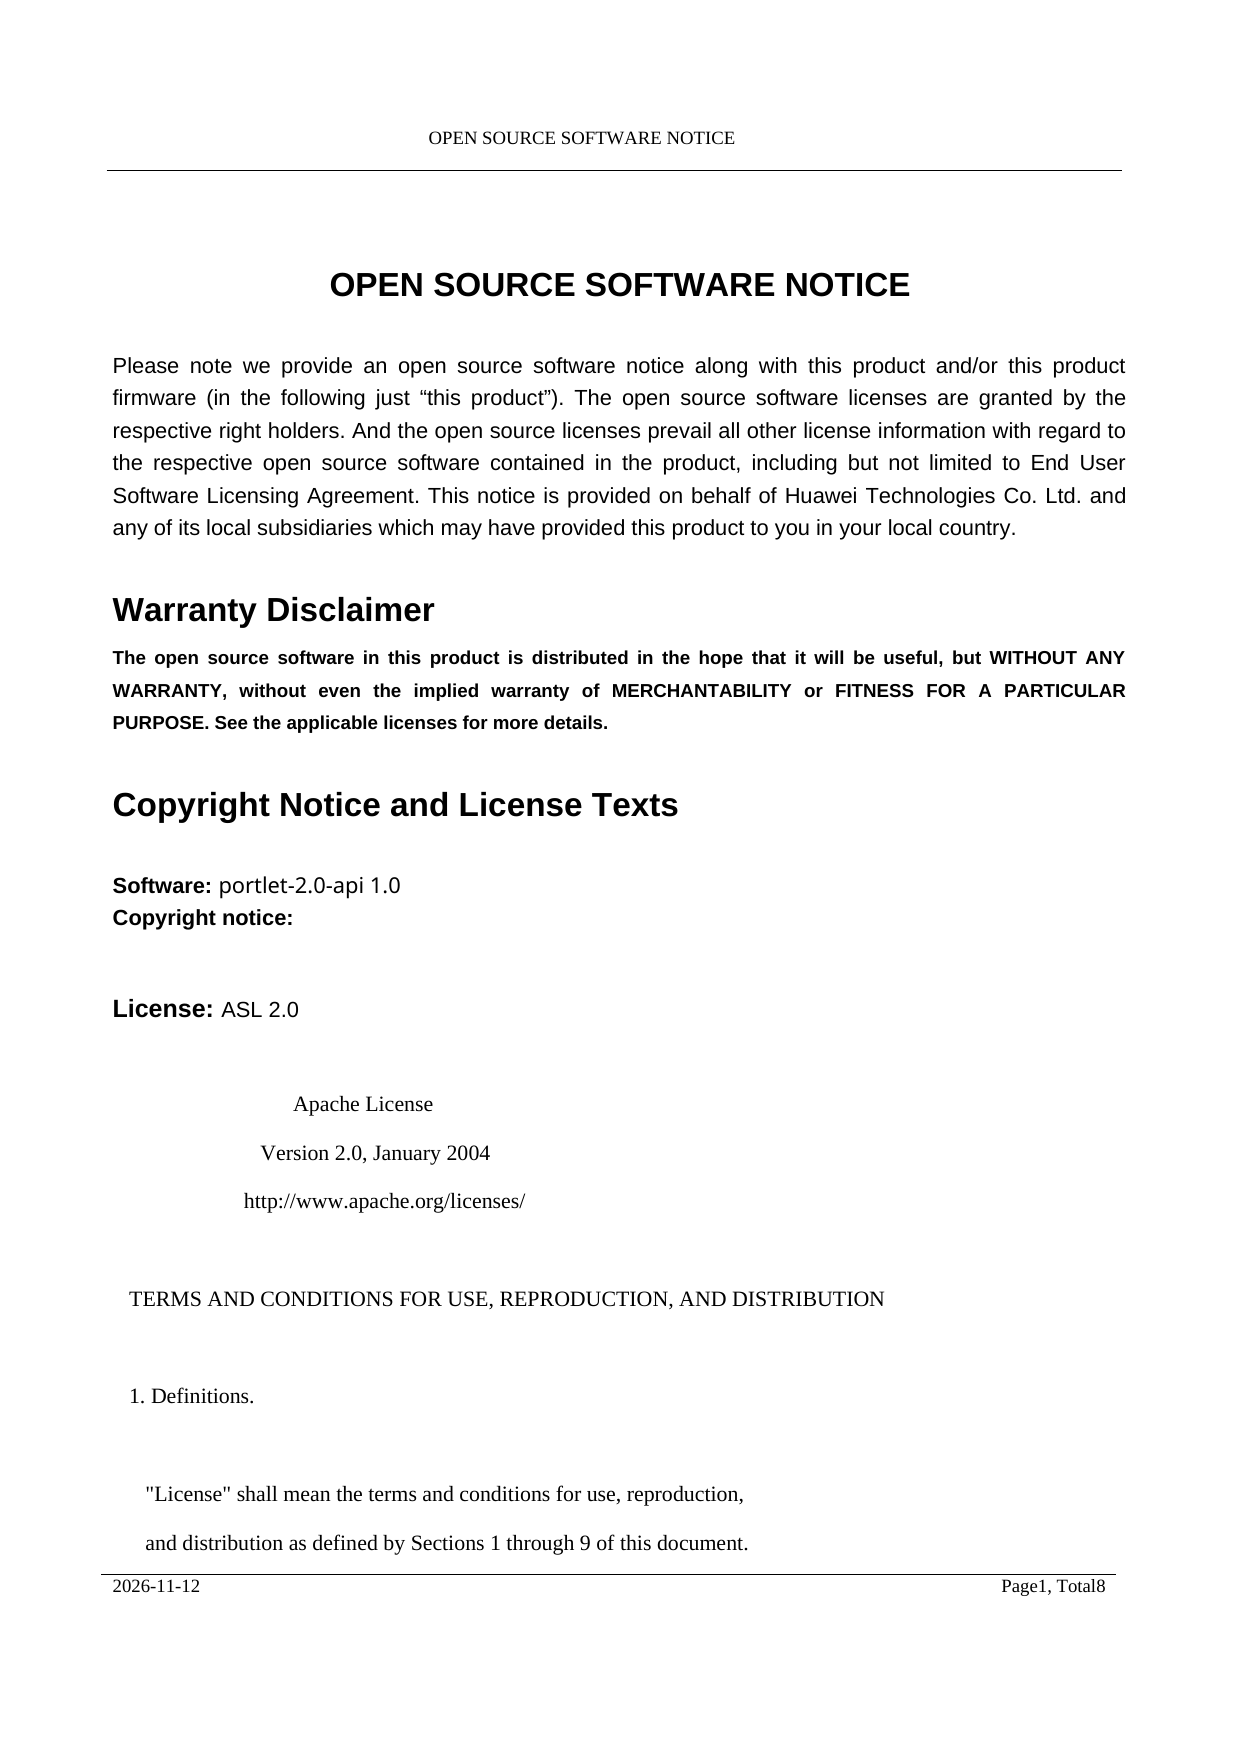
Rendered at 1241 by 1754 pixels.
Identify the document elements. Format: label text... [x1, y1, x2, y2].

text OPEN SOURCE SOFTWARE NOTICE [112, 251, 1128, 316]
text Please note we provide an open source software notice along with this product and/or this product firmware (in the following just “this product”). The open source software licenses are granted by the respective right holders. And the open source licenses prevail all other license information with regard to the respective open source software contained in the product, including but not limited to End User Software Licensing Agreement. This notice is provided on behalf of Huawei Technologies Co. Ltd. and any of its local subsidiaries which may have provided this product to you in your local country. [112, 349, 1128, 544]
text The open source software in this product is distributed in the hope that it will be useful, but WITHOUT ANY WARRANTY, without even the implied warranty of MERCHANTABILITY or FITNESS FOR A PARTICULAR PURPOSE. See the applicable licenses for more details. [112, 641, 1128, 739]
text Copyright Notice and License Texts [112, 771, 1128, 836]
text Warranty Disclaimer [112, 576, 1128, 641]
text Copyright notice: [112, 901, 1128, 934]
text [112, 1038, 1128, 1558]
text Software: portlet-2.0-api 1.0 [112, 869, 1128, 901]
text License: ASL 2.0 [112, 992, 1128, 1024]
